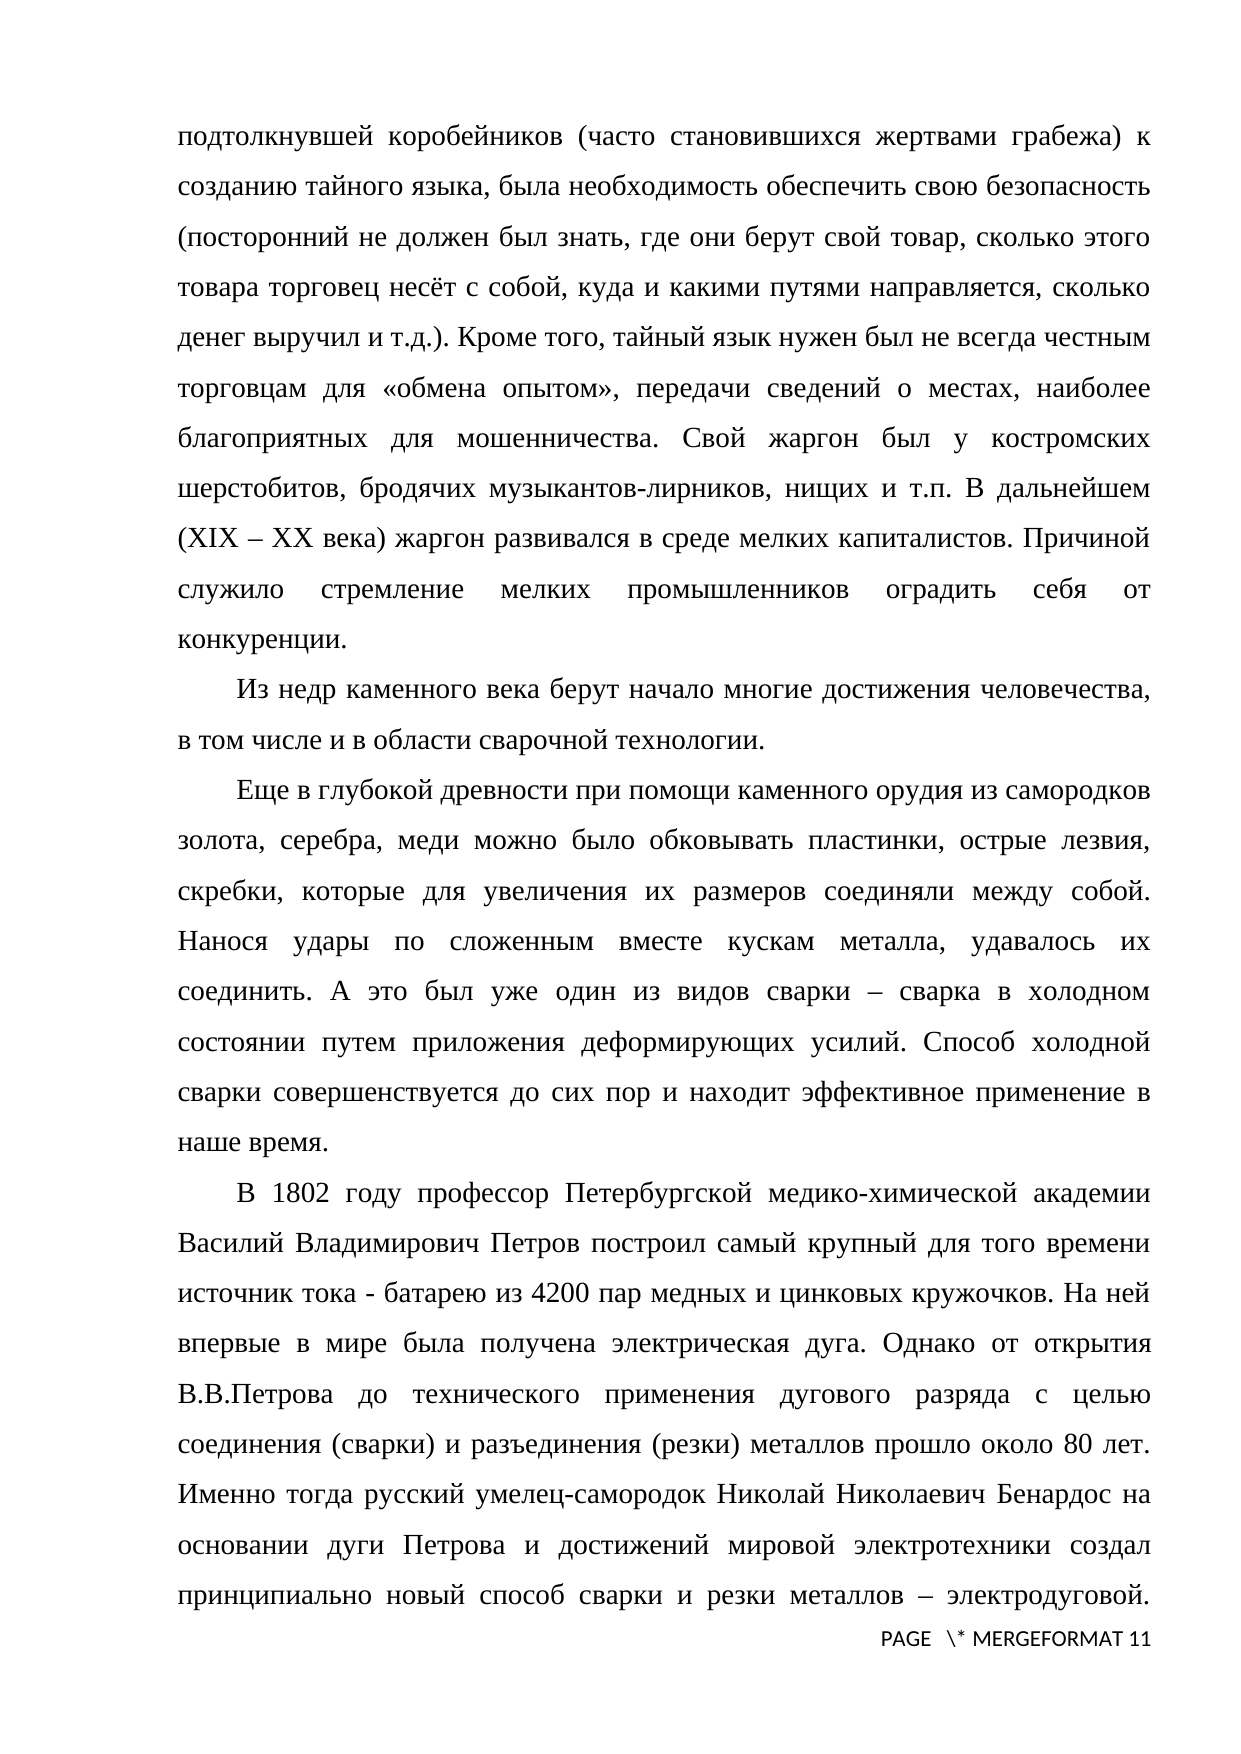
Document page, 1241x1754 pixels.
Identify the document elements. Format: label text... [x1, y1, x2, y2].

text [177, 1175, 1152, 1611]
text Еще в глубокой древности при помощи каменного орудия из самородков золота, серебра, меди можно было обковывать пластинки, острые лезвия, скребки, которые для увеличения их размеров соединяли между собой. Нанося удары по сложенным вместе кускам металла, удавалось их соединить. А это был уже один из видов сварки – сварка в холодном состоянии путем приложения деформирующих усилий. Способ холодной сварки совершенствуется до сих пор и находит эффективное применение в наше время. [177, 772, 1152, 1158]
text Из недр каменного века берут начало многие достижения человечества, в том числе и в области сварочной технологии. [177, 672, 1152, 755]
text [177, 118, 1152, 655]
